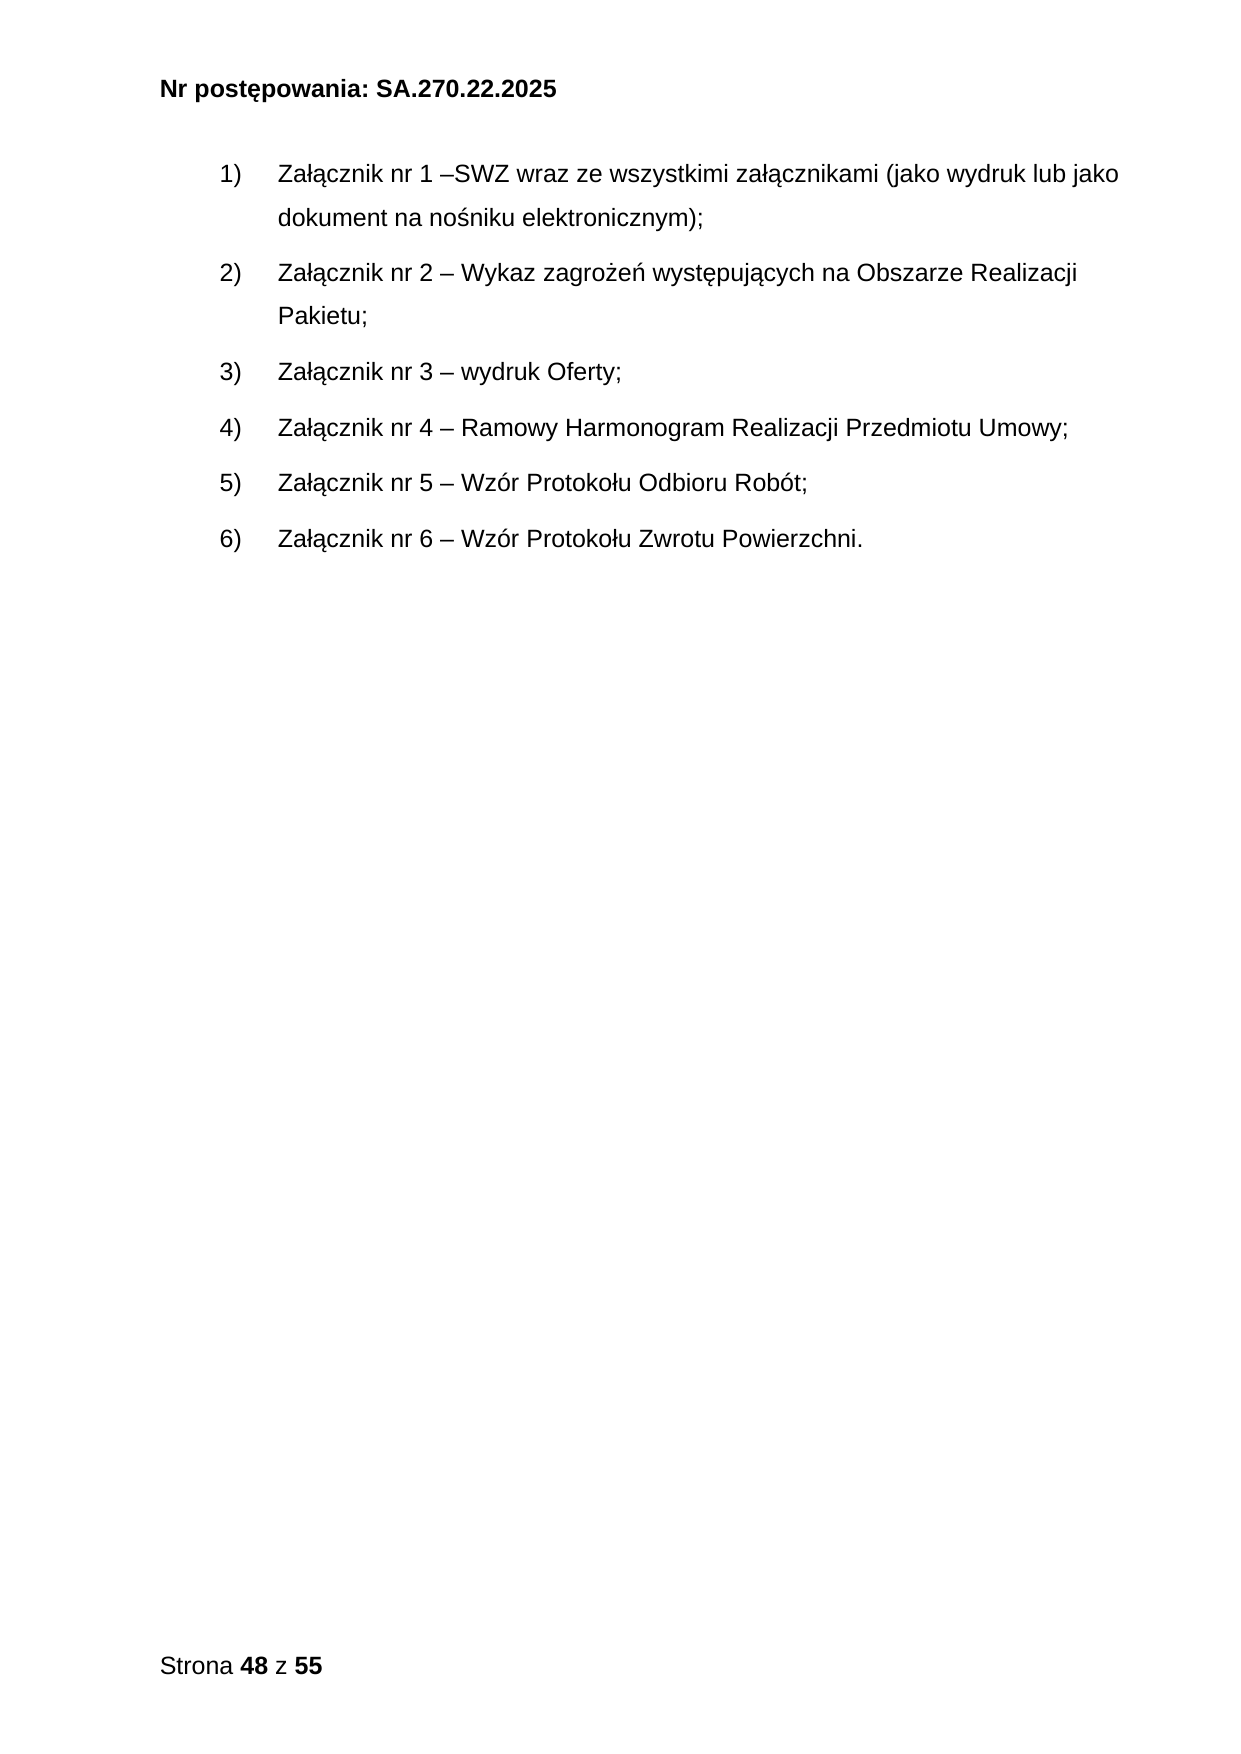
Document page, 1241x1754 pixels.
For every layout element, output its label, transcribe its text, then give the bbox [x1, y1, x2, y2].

list Załącznik nr 5 – Wzór Protokołu Odbioru Robót; [219, 468, 1122, 497]
list Załącznik nr 2 – Wykaz zagrożeń występujących na Obszarze Realizacji Pakietu; [219, 258, 1122, 330]
list Załącznik nr 1 –SWZ wraz ze wszystkimi załącznikami (jako wydruk lub jako dokument na nośniku elektronicznym); [219, 159, 1122, 231]
list Załącznik nr 4 – Ramowy Harmonogram Realizacji Przedmiotu Umowy; [219, 413, 1122, 441]
list Załącznik nr 3 – wydruk Oferty; [219, 357, 1122, 386]
list Załącznik nr 6 – Wzór Protokołu Zwrotu Powierzchni. [219, 524, 1122, 553]
